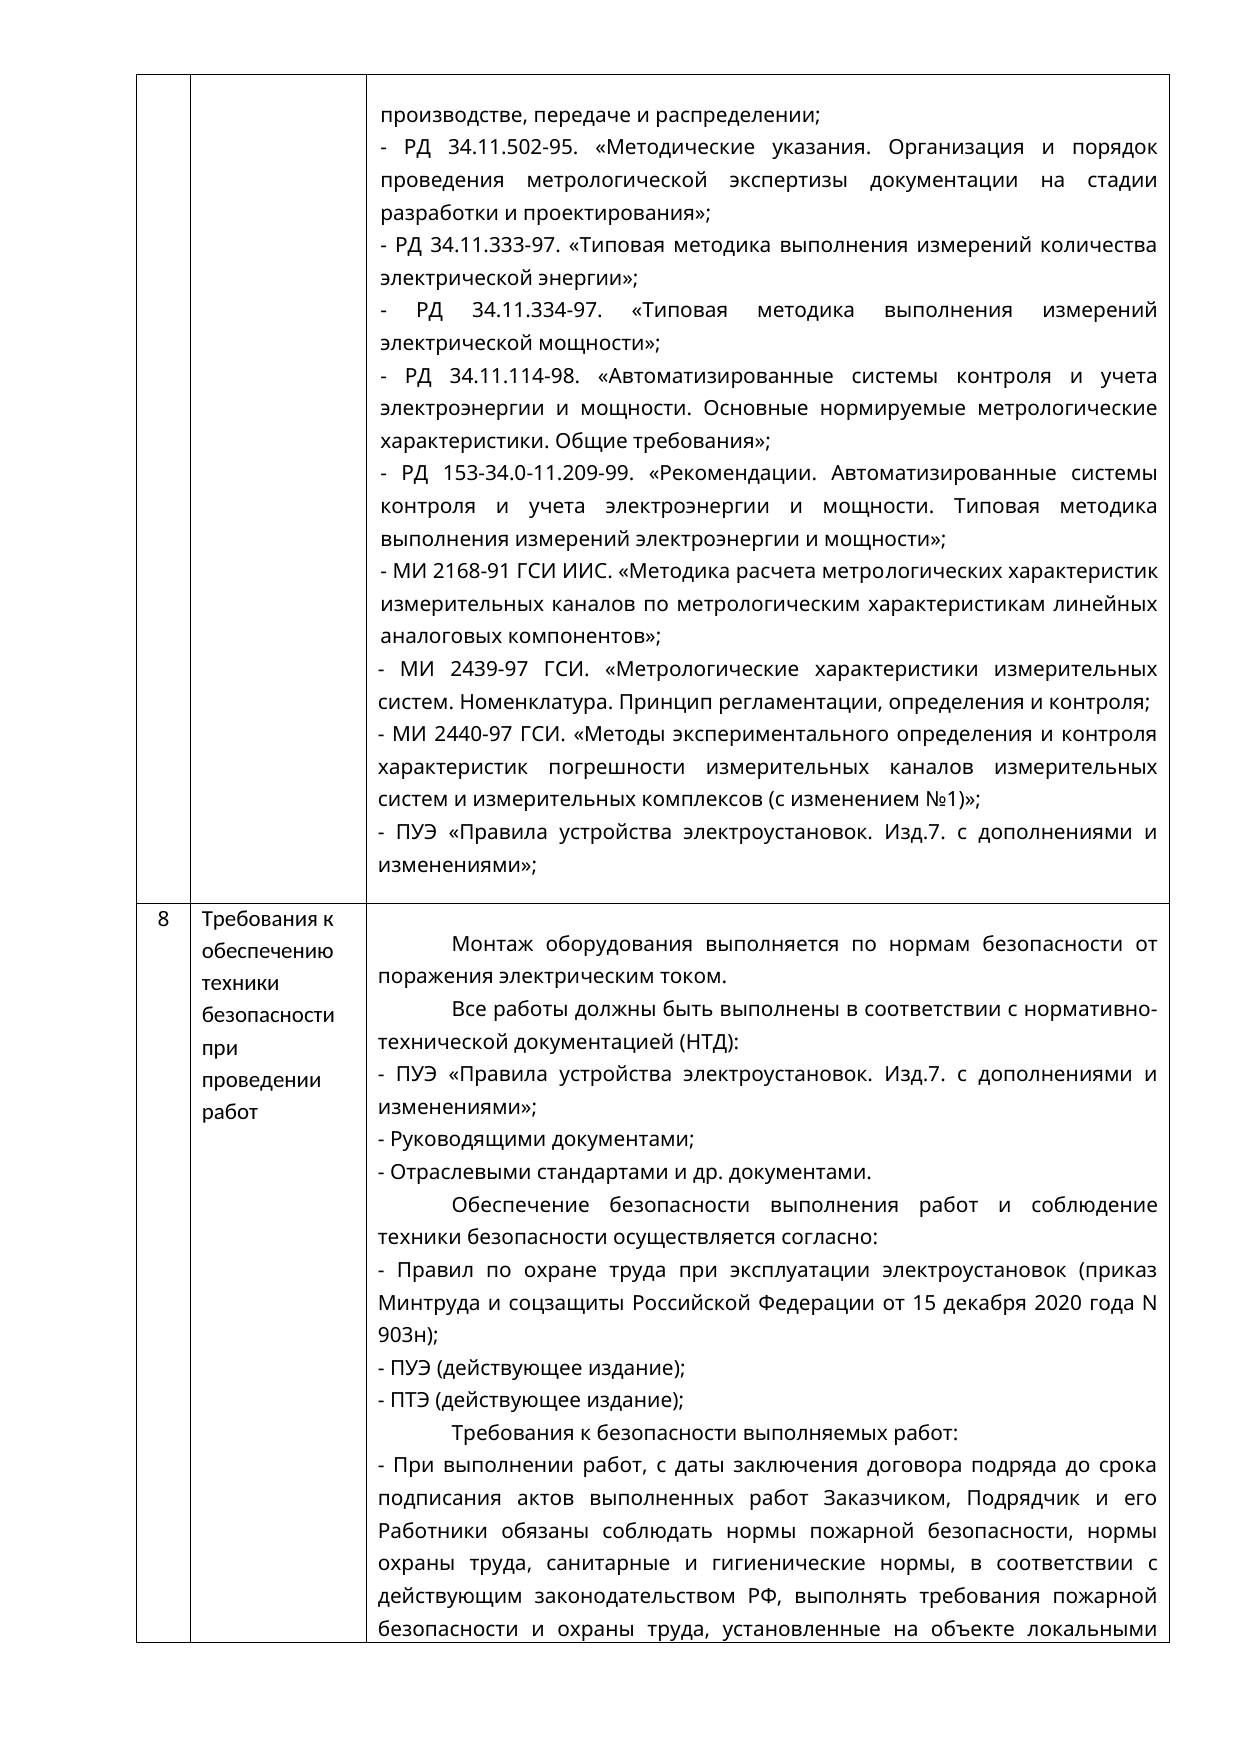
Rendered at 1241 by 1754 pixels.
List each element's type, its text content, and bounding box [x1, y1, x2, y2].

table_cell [367, 75, 1169, 903]
table_cell 8 [137, 904, 190, 1642]
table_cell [367, 904, 1169, 1642]
table_cell 7 [137, 75, 190, 903]
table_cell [191, 904, 366, 1642]
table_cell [191, 75, 366, 903]
